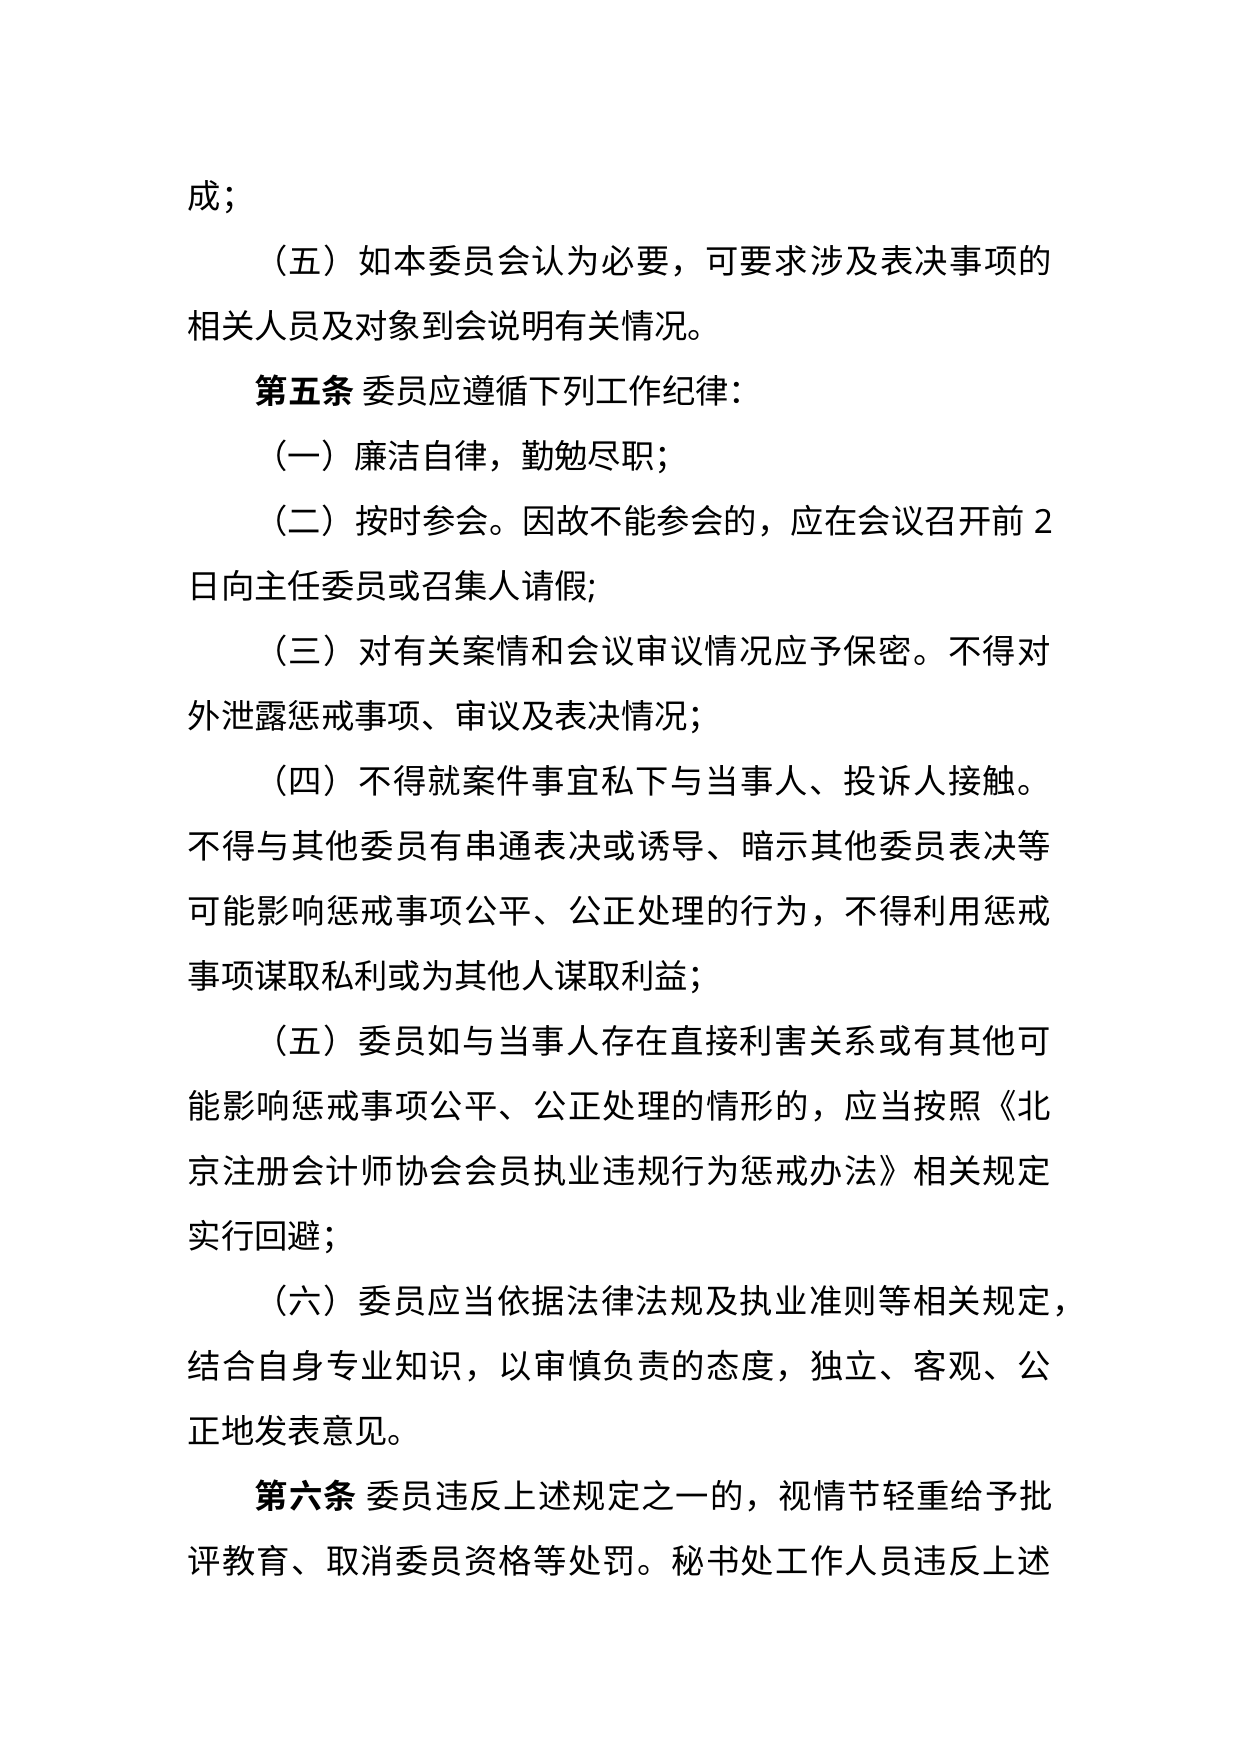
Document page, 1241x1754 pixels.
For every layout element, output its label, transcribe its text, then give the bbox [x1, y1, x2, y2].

text （二）按时参会。因故不能参会的，应在会议召开前2日向主任委员或召集人请假; [187, 487, 1053, 617]
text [187, 162, 1053, 227]
text （四）不得就案件事宜私下与当事人、投诉人接触。不得与其他委员有串通表决或诱导、暗示其他委员表决等可能影响惩戒事项公平、公正处理的行为，不得利用惩戒事项谋取私利或为其他人谋取利益； [187, 747, 1053, 1007]
text （五）如本委员会认为必要，可要求涉及表决事项的相关人员及对象到会说明有关情况。 [187, 227, 1053, 357]
text （六）委员应当依据法律法规及执业准则等相关规定，结合自身专业知识，以审慎负责的态度，独立、客观、公正地发表意见。 [187, 1267, 1053, 1462]
text （五）委员如与当事人存在直接利害关系或有其他可能影响惩戒事项公平、公正处理的情形的，应当按照《北京注册会计师协会会员执业违规行为惩戒办法》相关规定实行回避； [187, 1007, 1053, 1267]
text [187, 1462, 1053, 1592]
text （三）对有关案情和会议审议情况应予保密。不得对外泄露惩戒事项、审议及表决情况； [187, 617, 1053, 747]
text （一）廉洁自律，勤勉尽职； [187, 422, 1053, 487]
text 第五条 委员应遵循下列工作纪律： [187, 357, 1053, 422]
